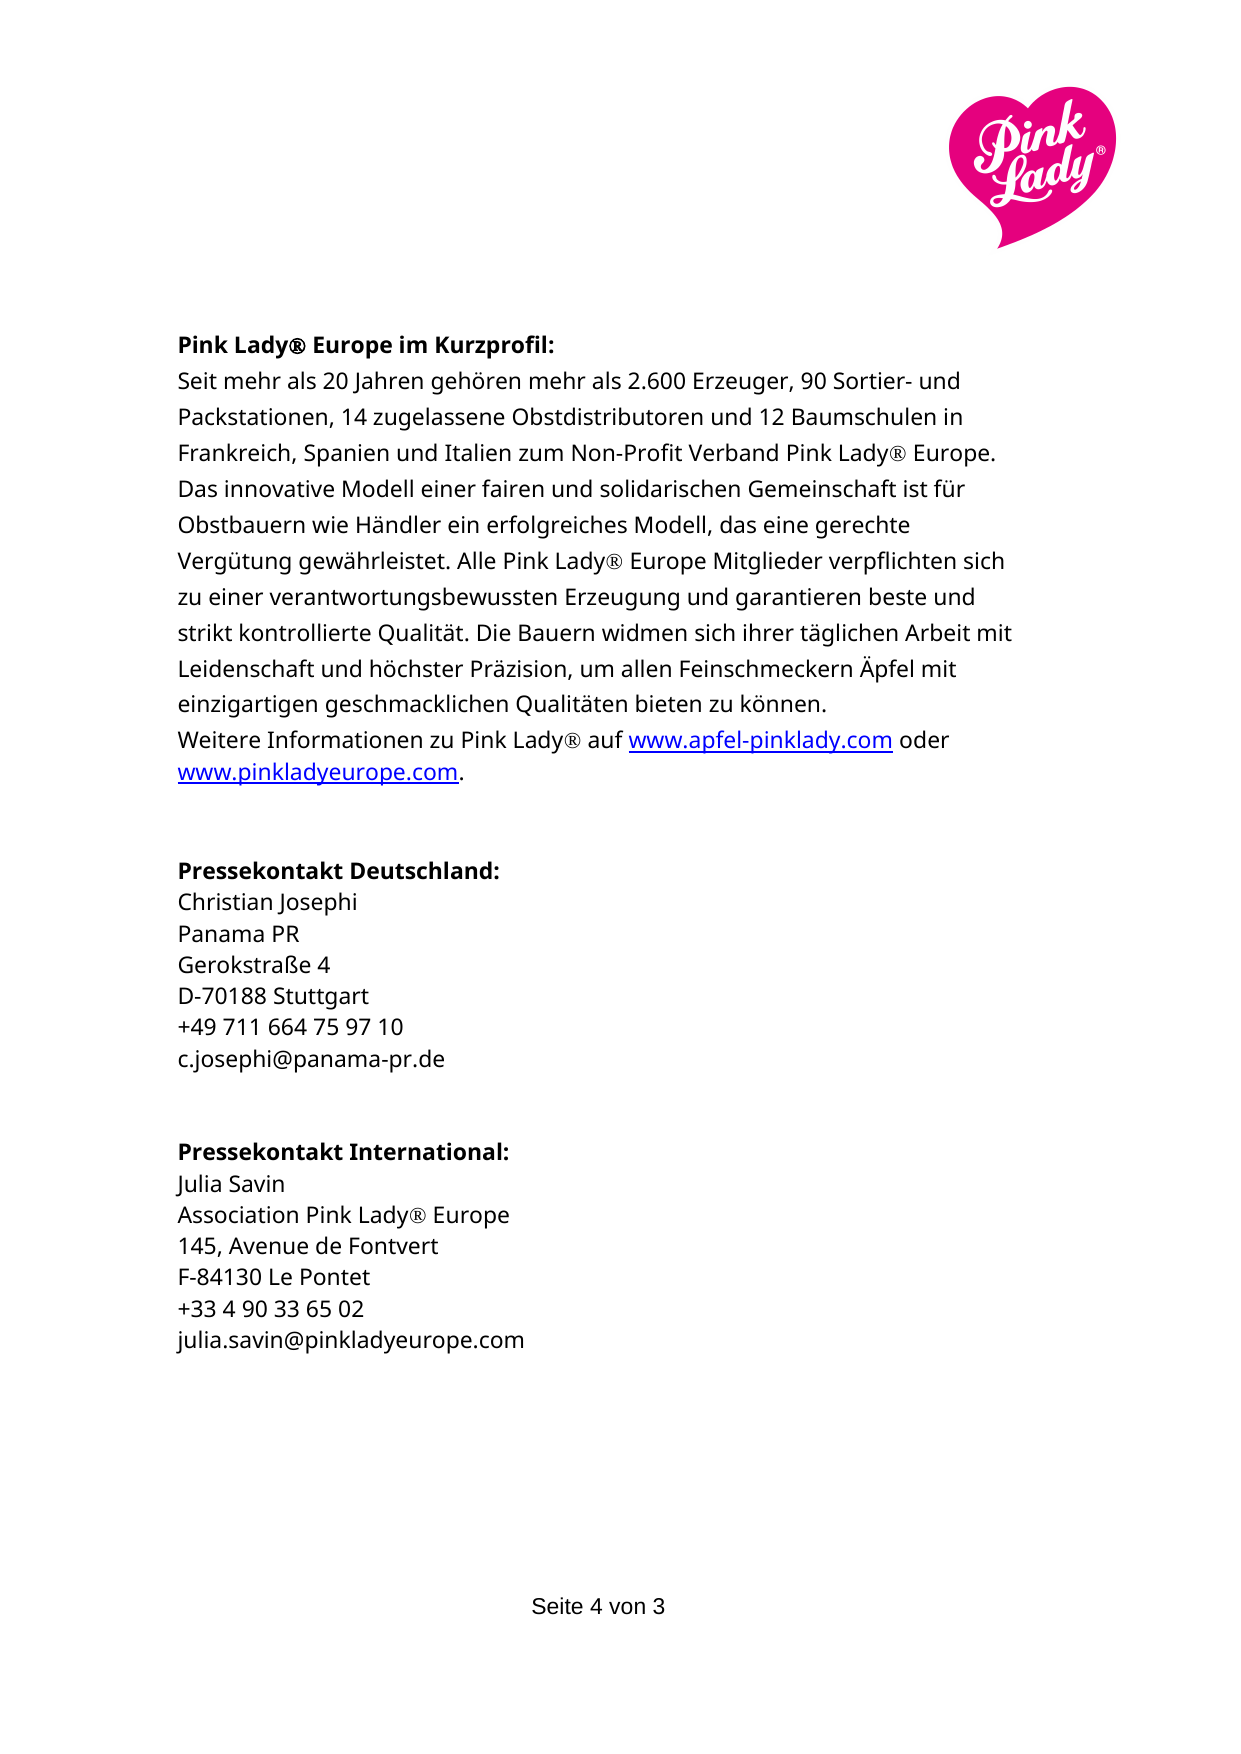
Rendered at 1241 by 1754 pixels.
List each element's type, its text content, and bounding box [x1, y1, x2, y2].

text F-84130 Le Pontet [177, 1261, 1019, 1292]
text Pressekontakt International: [177, 1136, 1019, 1167]
text +33 4 90 33 65 02 [177, 1292, 1019, 1324]
text D-70188 Stuttgart [177, 980, 1019, 1011]
text 145, Avenue de Fontvert [177, 1230, 1019, 1261]
text Christian Josephi [177, 886, 1019, 917]
text Association Pink Lady Europe [177, 1199, 1019, 1230]
text Weitere Informationen zu Pink Lady auf www.apfel-pinklady.com oder www.pinkladyeurope.com. [177, 724, 1019, 787]
text Pressekontakt Deutschland: [177, 855, 1019, 886]
text Gerokstraße 4 [177, 949, 1019, 980]
picture [915, 53, 1150, 285]
text julia.savin@pinkladyeurope.com [177, 1324, 1019, 1355]
text Julia Savin [177, 1167, 1019, 1199]
text Seit mehr als 20 Jahren gehören mehr als 2.600 Erzeuger, 90 Sortier- und Packstationen, 14 zugelassene Obstdistributoren und 12 Baumschulen in Frankreich, Spanien und Italien zum Non-Profit Verband Pink Lady Europe. Das innovative Modell einer fairen und solidarischen Gemeinschaft ist für Obstbauern wie Händler ein erfolgreiches Modell, das eine gerechte Vergütung gewährleistet. Alle Pink Lady Europe Mitglieder verpflichten sich zu einer verantwortungsbewussten Erzeugung und garantieren beste und strikt kontrollierte Qualität. Die Bauern widmen sich ihrer täglichen Arbeit mit Leidenschaft und höchster Präzision, um allen Feinschmeckern Äpfel mit einzigartigen geschmacklichen Qualitäten bieten zu können. [177, 365, 1019, 720]
text c.josephi@panama-pr.de [177, 1042, 1019, 1074]
text Panama PR [177, 917, 1019, 949]
text Pink Lady Europe im Kurzprofil: [177, 329, 1019, 360]
text +49 711 664 75 97 10 [177, 1011, 1019, 1042]
